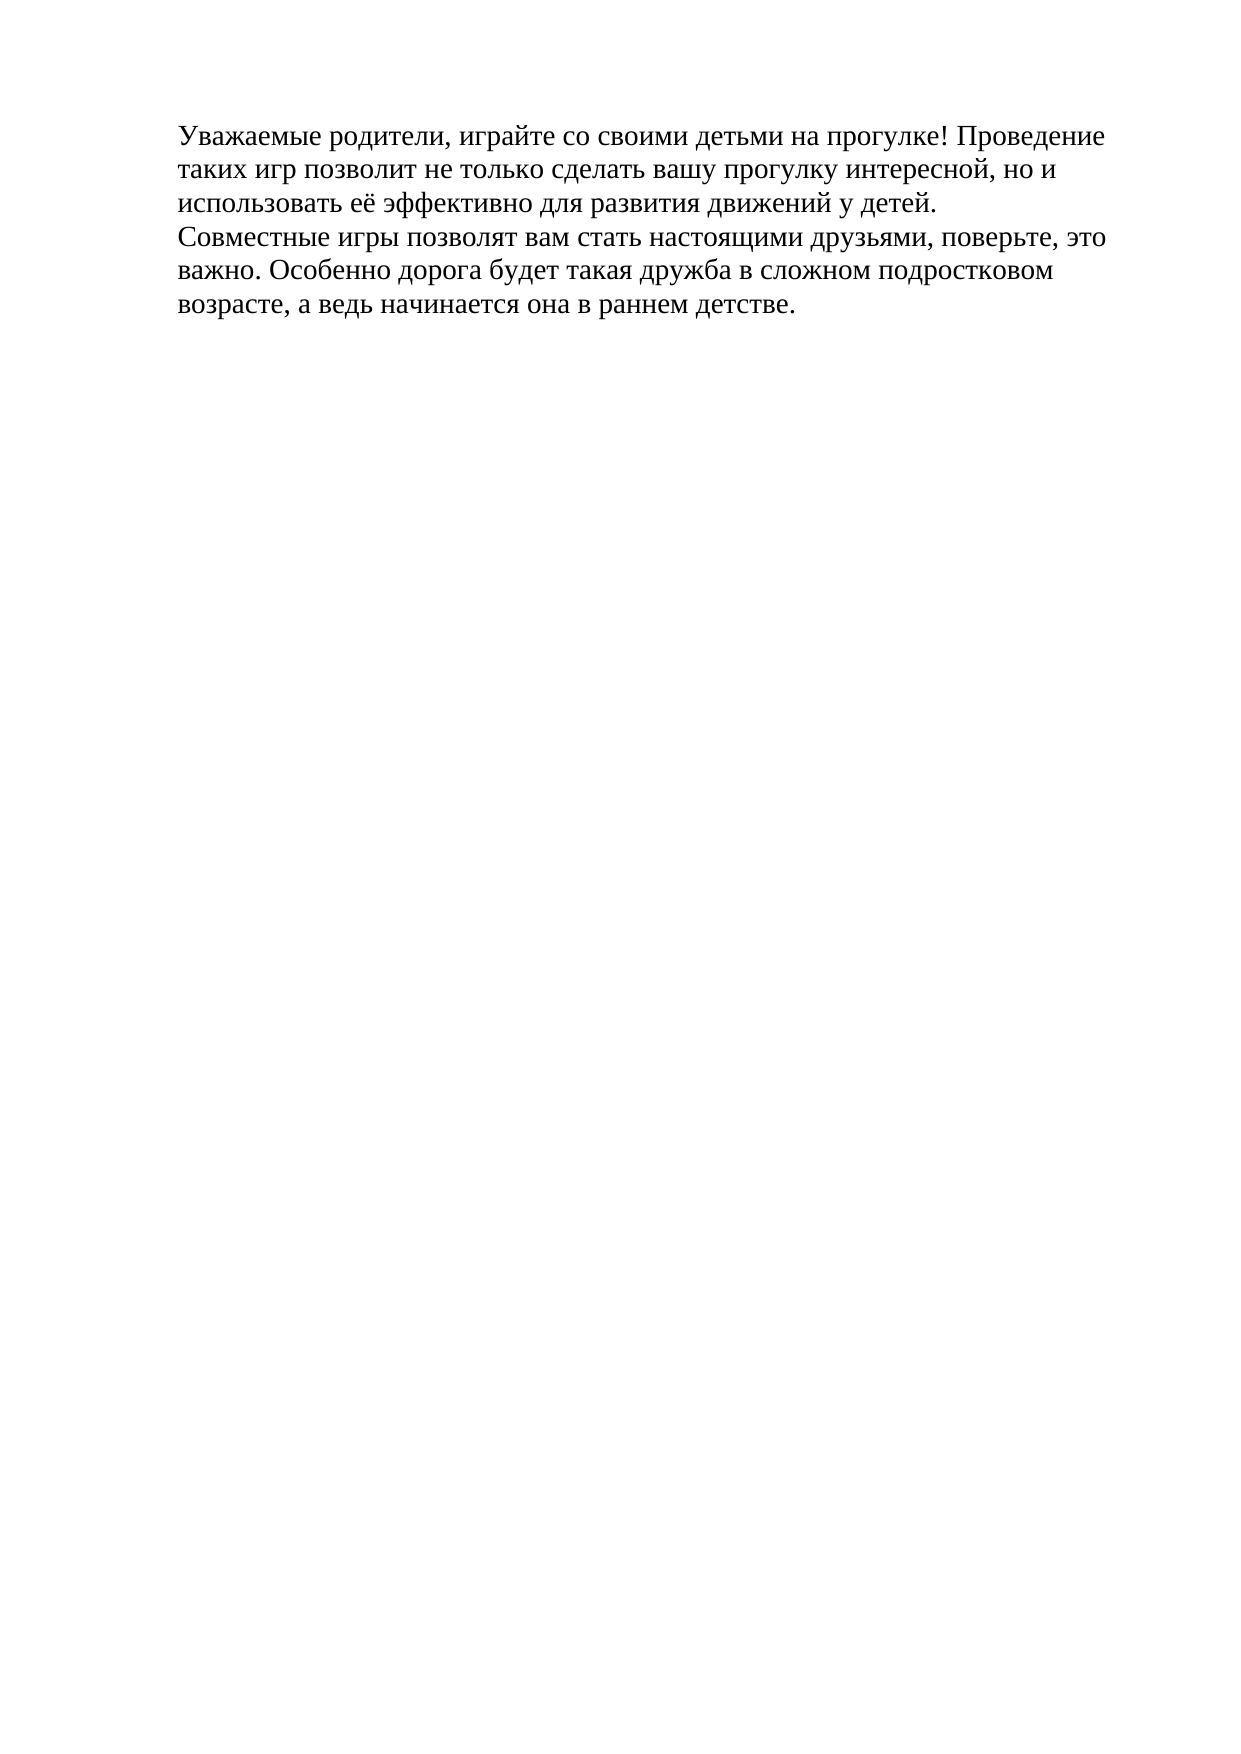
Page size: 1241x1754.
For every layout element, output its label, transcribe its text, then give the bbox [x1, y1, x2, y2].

text Уважаемые родители, играйте со своими детьми на прогулке! Проведение таких игр позволит не только сделать вашу прогулку интересной, но и использовать её эффективно для развития движений у детей. [177, 118, 1152, 219]
text Совместные игры позволят вам стать настоящими друзьями, поверьте, это важно. Особенно дорога будет такая дружба в сложном подростковом возрасте, а ведь начинается она в раннем детстве. [177, 219, 1152, 319]
